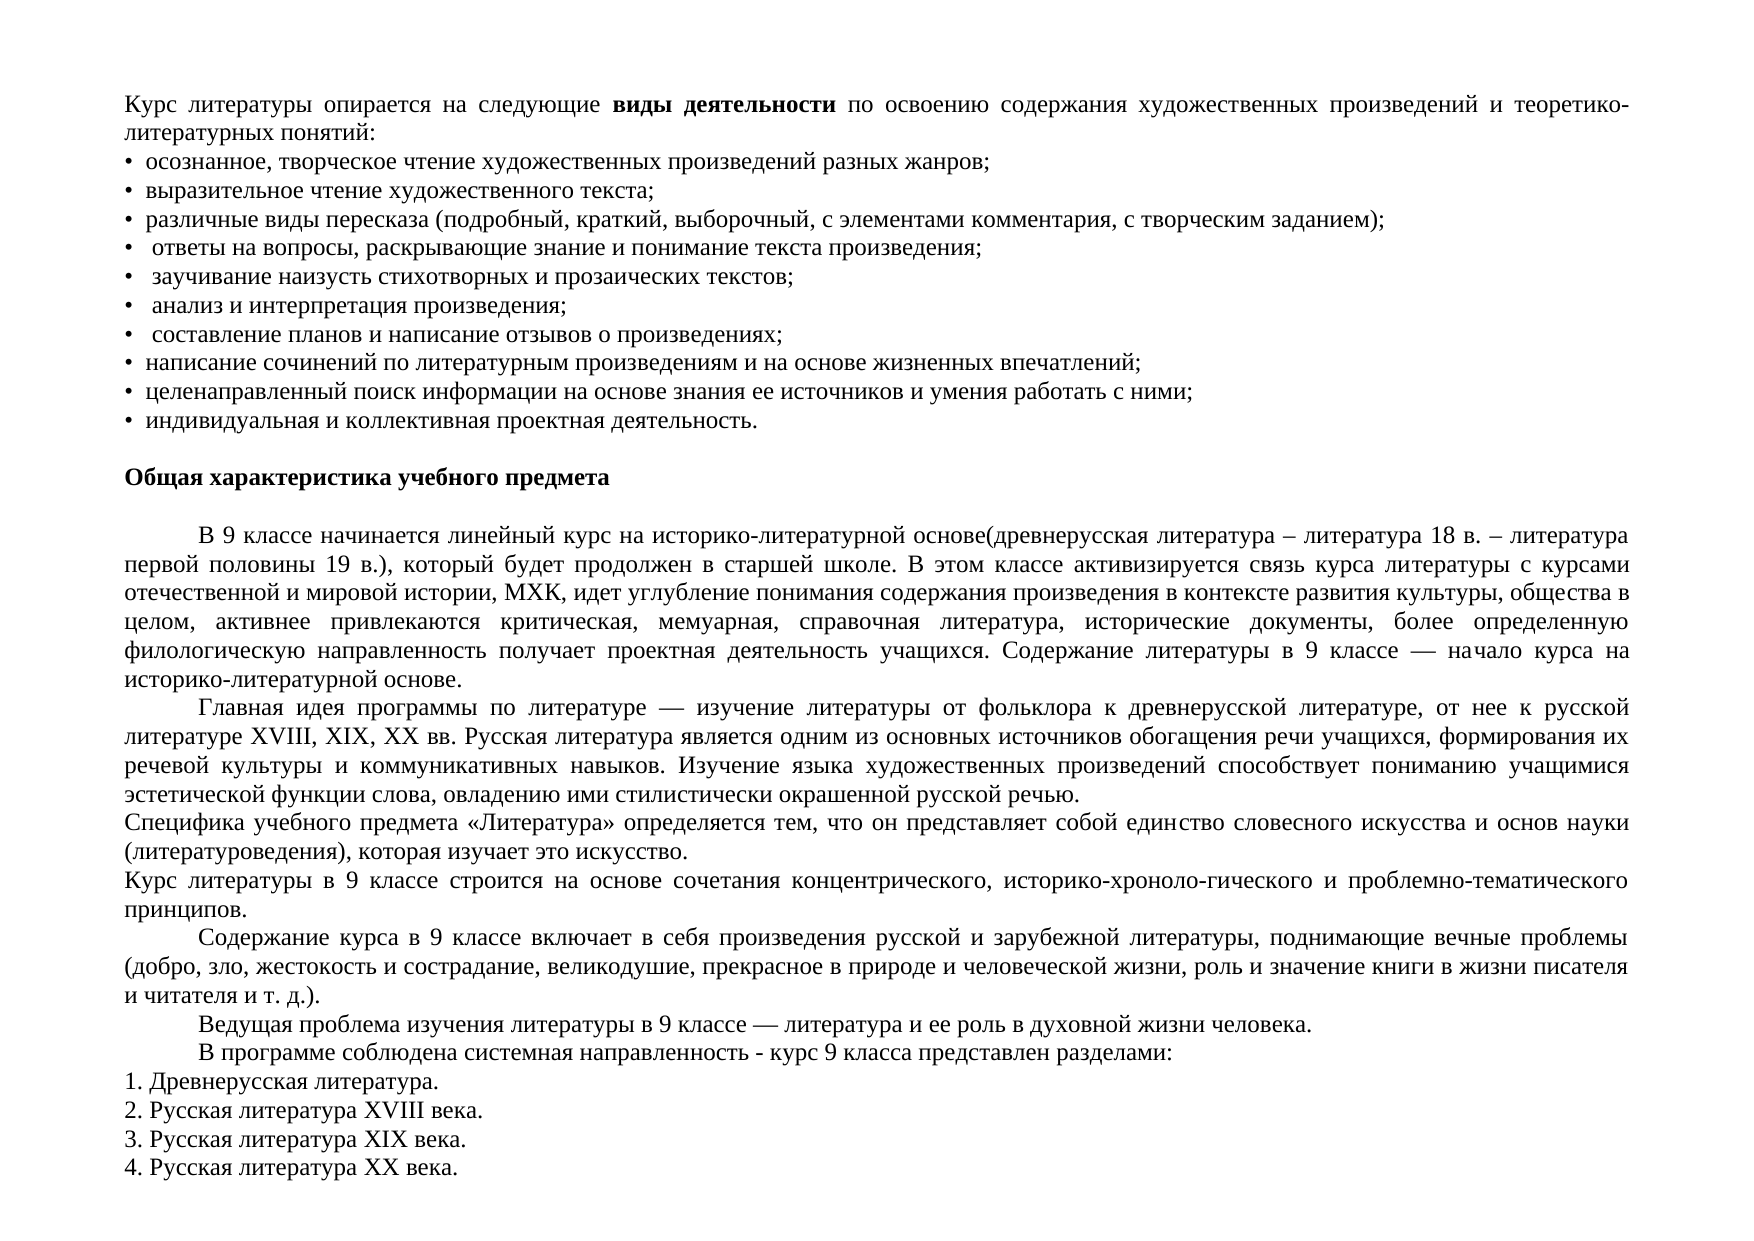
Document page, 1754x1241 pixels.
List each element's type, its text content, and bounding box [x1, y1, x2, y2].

text Специфика учебного предмета «Литература» определяется тем, что он представляет собой единство словесного искусства и основ науки (литературоведения), которая изучает это искусство. [124, 807, 1630, 865]
text Ведущая проблема изучения литературы в 9 классе — литература и ее роль в духовной жизни человека. [124, 1009, 1630, 1037]
text Курс литературы опирается на следующие виды деятельности по освоению содержания художественных произведений и теоретико-литературных понятий: [124, 89, 1630, 146]
text 3. Русская литература XIX века. [124, 1124, 1630, 1152]
text Содержание курса в 9 классе включает в себя произведения русской и зарубежной литературы, поднимающие вечные проблемы (добро, зло, жестокость и сострадание, великодушие, прекрасное в природе и человеческой жизни, роль и значение книги в жизни писателя и читателя и т. д.). [124, 922, 1630, 1009]
text • анализ и интерпретация произведения; [124, 290, 1630, 319]
text 1. Древнерусская литература. [124, 1066, 1630, 1095]
text • осознанное, творческое чтение художественных произведений разных жанров; [124, 146, 1630, 175]
text В программе соблюдена системная направленность - курс 9 класса представлен разделами: [124, 1037, 1630, 1066]
text • целенаправленный поиск информации на основе знания ее источников и умения работать с ними; [124, 376, 1630, 405]
text • различные виды пересказа (подробный, краткий, выборочный, с элементами комментария, с творческим заданием); [124, 204, 1630, 232]
text • ответы на вопросы, раскрывающие знание и понимание текста произведения; [124, 232, 1630, 261]
text • заучивание наизусть стихотворных и прозаических текстов; [124, 261, 1630, 290]
text 4. Русская литература XX века. [124, 1152, 1630, 1181]
text Общая характеристика учебного предмета [124, 462, 1630, 491]
text • выразительное чтение художественного текста; [124, 175, 1630, 204]
text • индивидуальная и коллективная проектная деятельность. [124, 405, 1630, 434]
text Курс литературы в 9 классе строится на основе сочетания концентрического, историко-хроноло-гического и проблемно-тематического принципов. [124, 865, 1630, 922]
text Главная идея программы по литературе — изучение литературы от фольклора к древнерусской литературе, от нее к русской литературе XVIII, XIX, XX вв. Русская литература является одним из основных источников обогащения речи учащихся, формирования их речевой культуры и коммуникативных навыков. Изучение языка художественных произведений способствует пониманию учащимися эстетической функции слова, овладению ими стилистически окрашенной русской речью. [124, 692, 1630, 807]
text • составление планов и написание отзывов о произведениях; [124, 319, 1630, 347]
text В 9 классе начинается линейный курс на историко-литературной основе(древнерусская литература – литература 18 в. – литература первой половины 19 в.), который будет продолжен в старшей школе. В этом классе активизируется связь курса литературы с курсами отечественной и мировой истории, МХК, идет углубление понимания содержания произведения в контексте развития культуры, общества в целом, активнее привлекаются критическая, мемуарная, справочная литература, исторические документы, более определенную филологическую направленность получает проектная деятельность учащихся. Содержание литературы в 9 классе — начало курса на историко-литературной основе. [124, 520, 1630, 692]
text • написание сочинений по литературным произведениям и на основе жизненных впечатлений; [124, 347, 1630, 376]
text 2. Русская литература XVIII века. [124, 1095, 1630, 1124]
